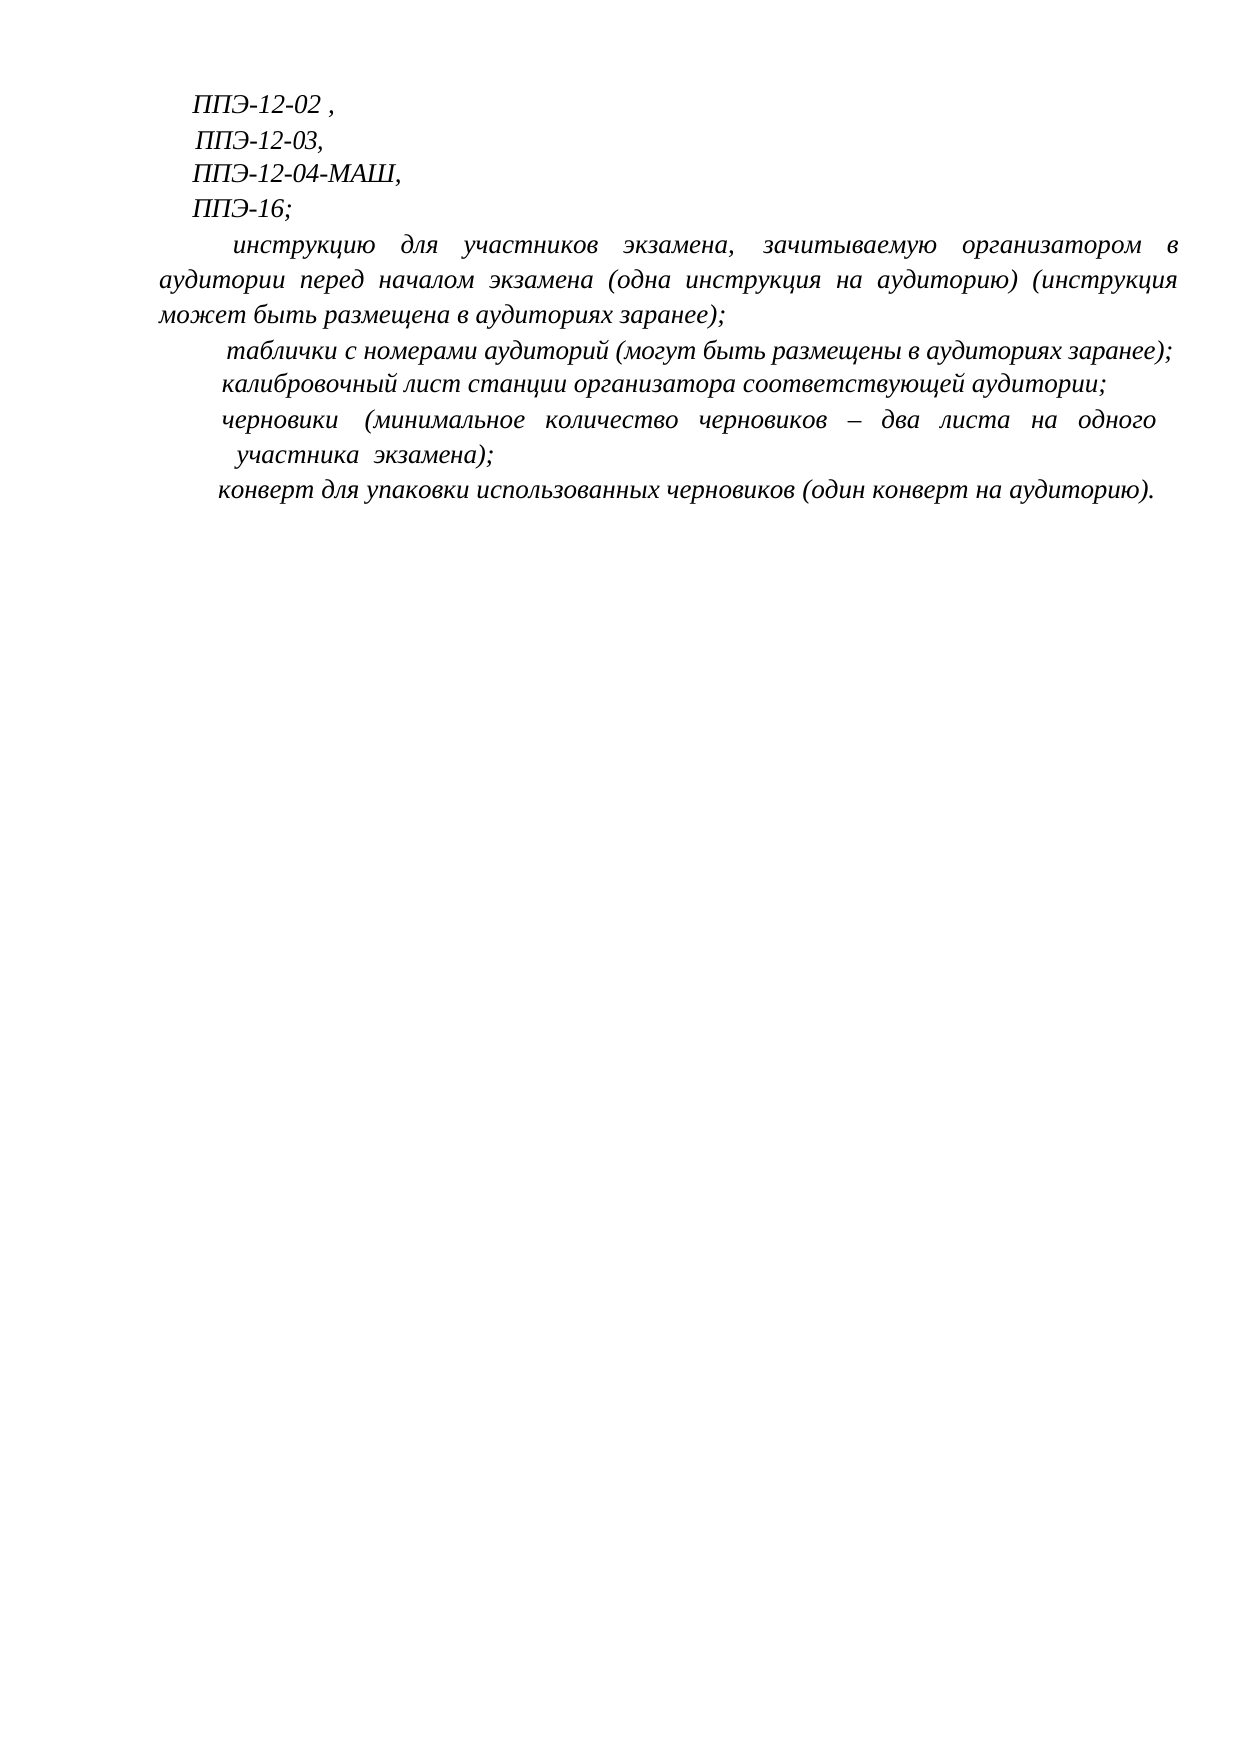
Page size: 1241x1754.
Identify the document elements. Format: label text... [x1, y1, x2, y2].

text таблички с номерами аудиторий (могут быть размещены в аудиториях заранее); [118, 334, 1181, 365]
text инструкцию для участников экзамена, зачитываемую организатором в аудитории перед началом экзамена (одна инструкция на аудиторию) (инструкция может быть размещена в аудиториях заранее); [159, 228, 1181, 329]
text ППЭ-12-04-МАШ, ППЭ-16; [192, 157, 450, 223]
text ППЭ-12-03, [118, 125, 1181, 156]
text калибровочный лист станции организатора соответствующей аудитории; [222, 367, 1157, 398]
text черновики (минимальное количество черновиков – два листа на одного участника экзамена); [222, 403, 1157, 469]
text ППЭ-12-02 , [192, 89, 701, 120]
text конверт для упаковки использованных черновиков (один конверт на аудиторию). [218, 474, 1181, 505]
